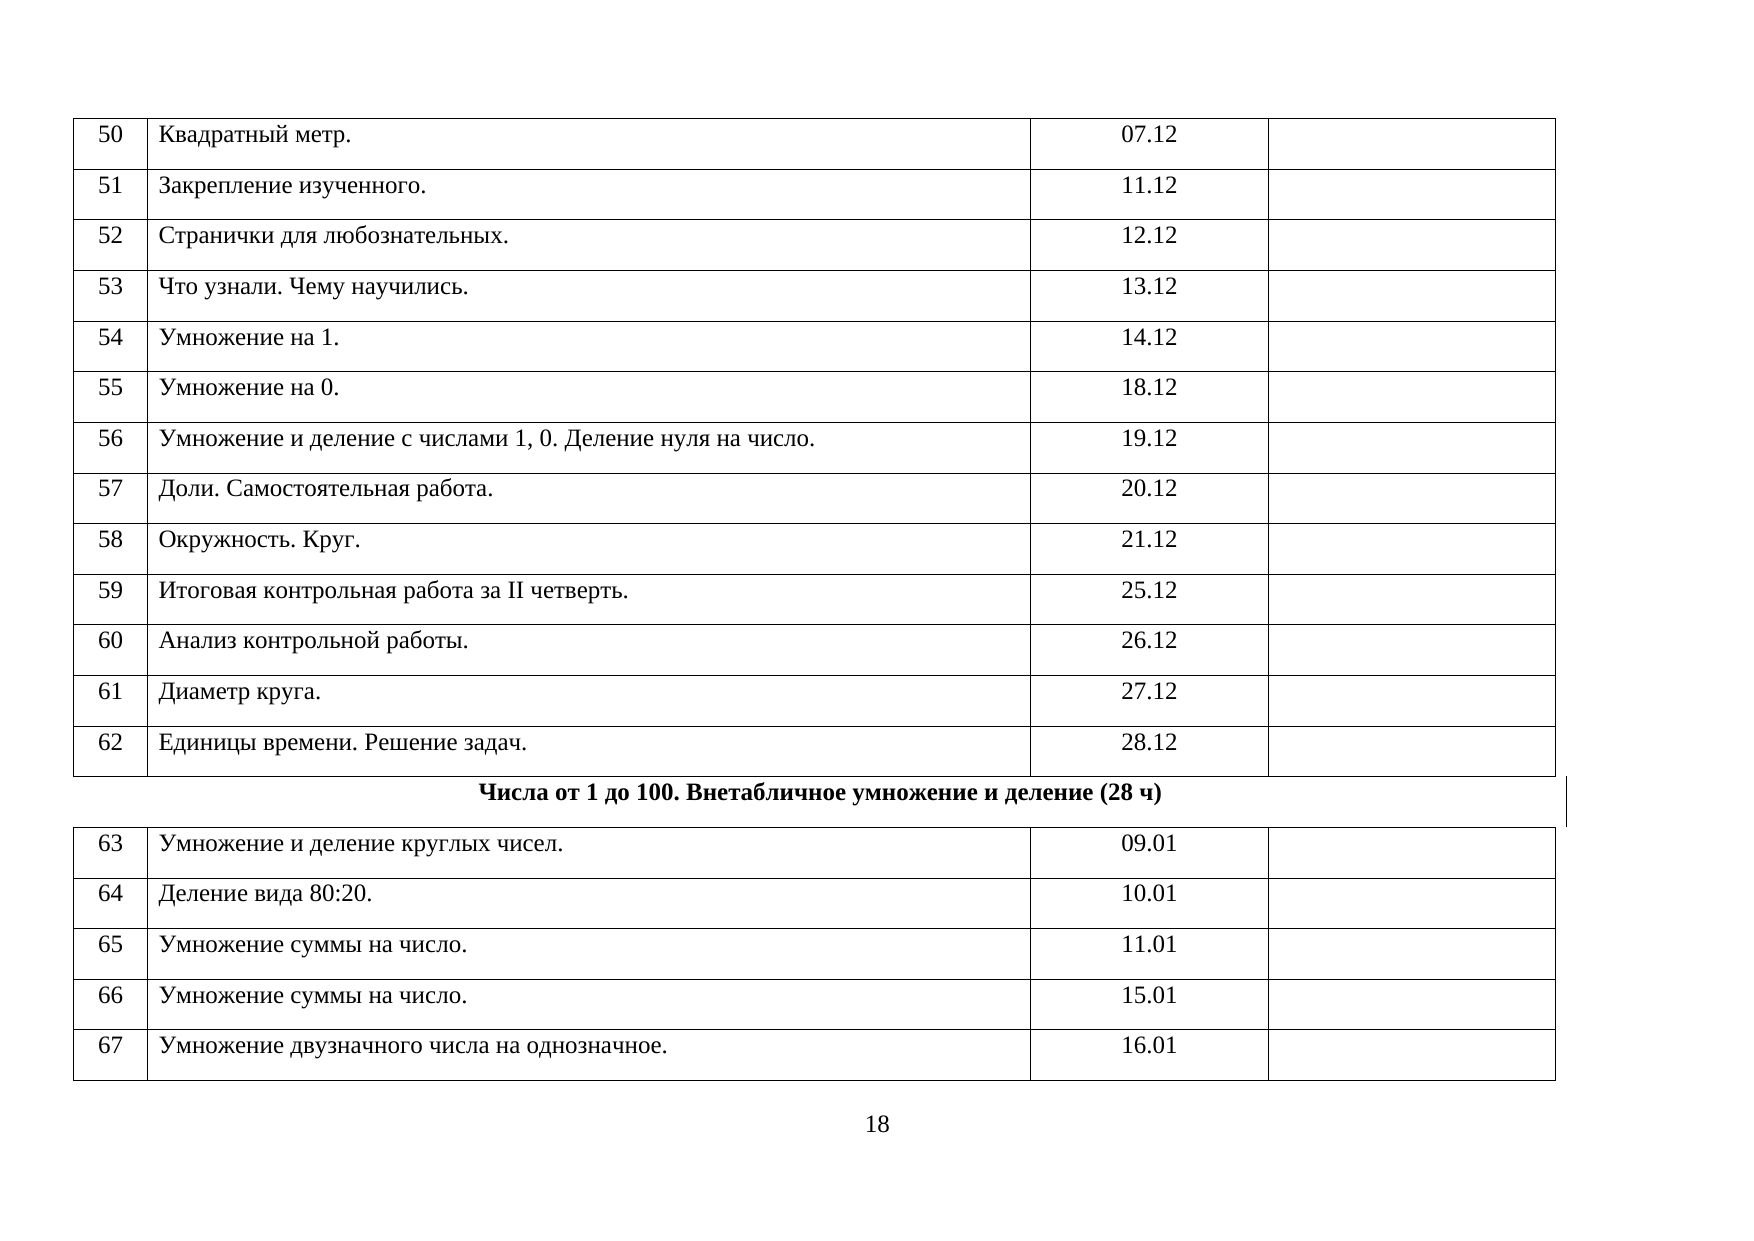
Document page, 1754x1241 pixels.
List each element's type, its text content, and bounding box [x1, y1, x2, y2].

table_cell 65 [74, 929, 147, 979]
table_cell Умножение суммы на число. [148, 980, 1030, 1029]
table_cell 18.12 [1031, 372, 1268, 422]
table_cell 57 [74, 474, 147, 523]
table_cell 60 [74, 625, 147, 675]
table_cell 50 [74, 119, 147, 169]
table_cell [1269, 828, 1555, 877]
table_cell [1269, 929, 1555, 979]
table_cell Единицы времени. Решение задач. [148, 727, 1030, 776]
table_cell 61 [74, 676, 147, 726]
table_cell 58 [74, 524, 147, 574]
table_cell Доли. Самостоятельная работа. [148, 474, 1030, 523]
table_cell 28.12 [1031, 727, 1268, 776]
table_cell Умножение на 1. [148, 322, 1030, 371]
table_cell [1269, 524, 1555, 574]
table_cell 27.12 [1031, 676, 1268, 726]
table_cell [1269, 474, 1555, 523]
table_cell Деление вида 80:20. [148, 879, 1030, 928]
table_cell 14.12 [1031, 322, 1268, 371]
table_cell [1269, 575, 1555, 624]
table_cell Анализ контрольной работы. [148, 625, 1030, 675]
table_cell 26.12 [1031, 625, 1268, 675]
table_cell 66 [74, 980, 147, 1029]
table_cell Диаметр круга. [148, 676, 1030, 726]
table_cell [1269, 119, 1555, 169]
table_cell 64 [74, 879, 147, 928]
table_cell 11.12 [1031, 170, 1268, 219]
table_cell 67 [74, 1030, 147, 1080]
table_cell 54 [74, 322, 147, 371]
table_cell [1269, 423, 1555, 472]
table_cell 53 [74, 271, 147, 321]
table_cell Закрепление изученного. [148, 170, 1030, 219]
table_cell 19.12 [1031, 423, 1268, 472]
table_cell 07.12 [1031, 119, 1268, 169]
table_cell Умножение суммы на число. [148, 929, 1030, 979]
table_cell [1269, 879, 1555, 928]
table_cell 09.01 [1031, 828, 1268, 877]
table_cell 55 [74, 372, 147, 422]
table_cell 63 [74, 828, 147, 877]
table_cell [148, 1030, 1030, 1080]
table_cell Странички для любознательных. [148, 220, 1030, 270]
table_cell 16.01 [1031, 1030, 1268, 1080]
table_cell Квадратный метр. [148, 119, 1030, 169]
table_cell Что узнали. Чему научились. [148, 271, 1030, 321]
table_cell 56 [74, 423, 147, 472]
table_cell [1269, 625, 1555, 675]
table_cell Умножение на 0. [148, 372, 1030, 422]
table_cell 20.12 [1031, 474, 1268, 523]
table_cell [1269, 322, 1555, 371]
table_cell 15.01 [1031, 980, 1268, 1029]
table_cell 12.12 [1031, 220, 1268, 270]
table_cell [1269, 676, 1555, 726]
table_cell [1269, 980, 1555, 1029]
table_cell [1269, 727, 1555, 776]
table_cell [1269, 220, 1555, 270]
table_cell Умножение и деление круглых чисел. [148, 828, 1030, 877]
table_cell [1269, 1030, 1555, 1080]
table_cell [1269, 372, 1555, 422]
table_cell 51 [74, 170, 147, 219]
table_cell 59 [74, 575, 147, 624]
table_cell [1269, 170, 1555, 219]
table_cell 25.12 [1031, 575, 1268, 624]
table_cell 21.12 [1031, 524, 1268, 574]
table_cell 13.12 [1031, 271, 1268, 321]
table_cell 10.01 [1031, 879, 1268, 928]
table_cell Окружность. Круг. [148, 524, 1030, 574]
table_cell 52 [74, 220, 147, 270]
table_cell [1269, 271, 1555, 321]
table_cell Умножение и деление с числами 1, 0. Деление нуля на число. [148, 423, 1030, 472]
table_cell 11.01 [1031, 929, 1268, 979]
table_cell Числа от 1 до 100. Внетабличное умножение и деление (28 ч) [74, 776, 1566, 827]
table_cell Итоговая контрольная работа за II четверть. [148, 575, 1030, 624]
table_cell 62 [74, 727, 147, 776]
